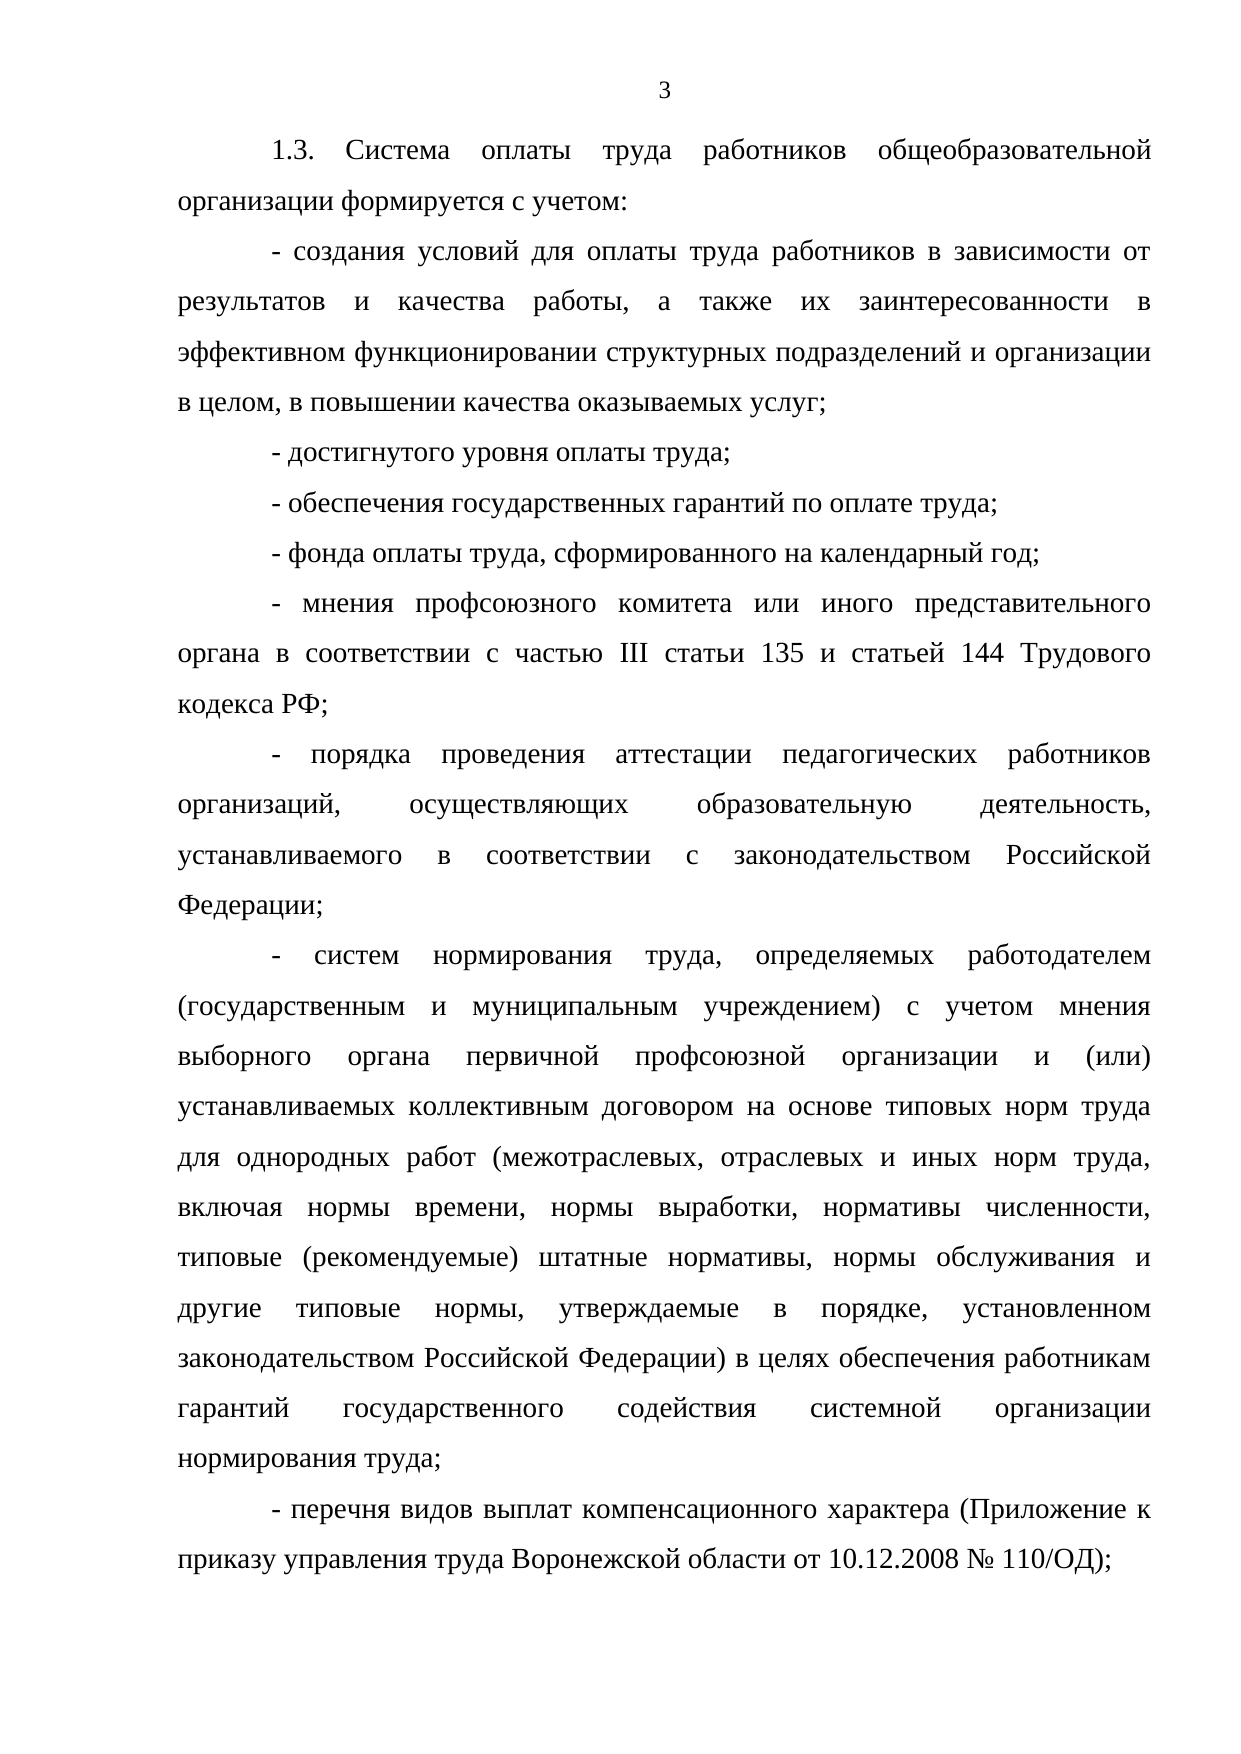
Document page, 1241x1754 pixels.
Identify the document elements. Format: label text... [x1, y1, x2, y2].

text - перечня видов выплат компенсационного характера (Приложение к приказу управления труда Воронежской области от 10.12.2008 № 110/ОД); [177, 1491, 1152, 1575]
text - мнения профсоюзного комитета или иного представительного органа в соответствии с частью III статьи 135 и статьей 144 Трудового кодекса РФ; [177, 585, 1152, 719]
text 1.3. Система оплаты труда работников общеобразовательной организации формируется с учетом: [177, 132, 1152, 216]
text - создания условий для оплаты труда работников в зависимости от результатов и качества работы, а также их заинтересованности в эффективном функционировании структурных подразделений и организации в целом, в повышении качества оказываемых услуг; [177, 233, 1152, 418]
text - достигнутого уровня оплаты труда; [177, 434, 1152, 468]
text - систем нормирования труда, определяемых работодателем (государственным и муниципальным учреждением) с учетом мнения выборного органа первичной профсоюзной организации и (или) устанавливаемых коллективным договором на основе типовых норм труда для однородных работ (межотраслевых, отраслевых и иных норм труда, включая нормы времени, нормы выработки, нормативы численности, типовые (рекомендуемые) штатные нормативы, нормы обслуживания и другие типовые нормы, утверждаемые в порядке, установленном законодательством Российской Федерации) в целях обеспечения работникам гарантий государственного содействия системной организации нормирования труда; [177, 937, 1152, 1474]
text - порядка проведения аттестации педагогических работников организаций, осуществляющих образовательную деятельность, устанавливаемого в соответствии с законодательством Российской Федерации; [177, 736, 1152, 921]
text - фонда оплаты труда, сформированного на календарный год; [177, 535, 1152, 568]
text - обеспечения государственных гарантий по оплате труда; [177, 485, 1152, 518]
